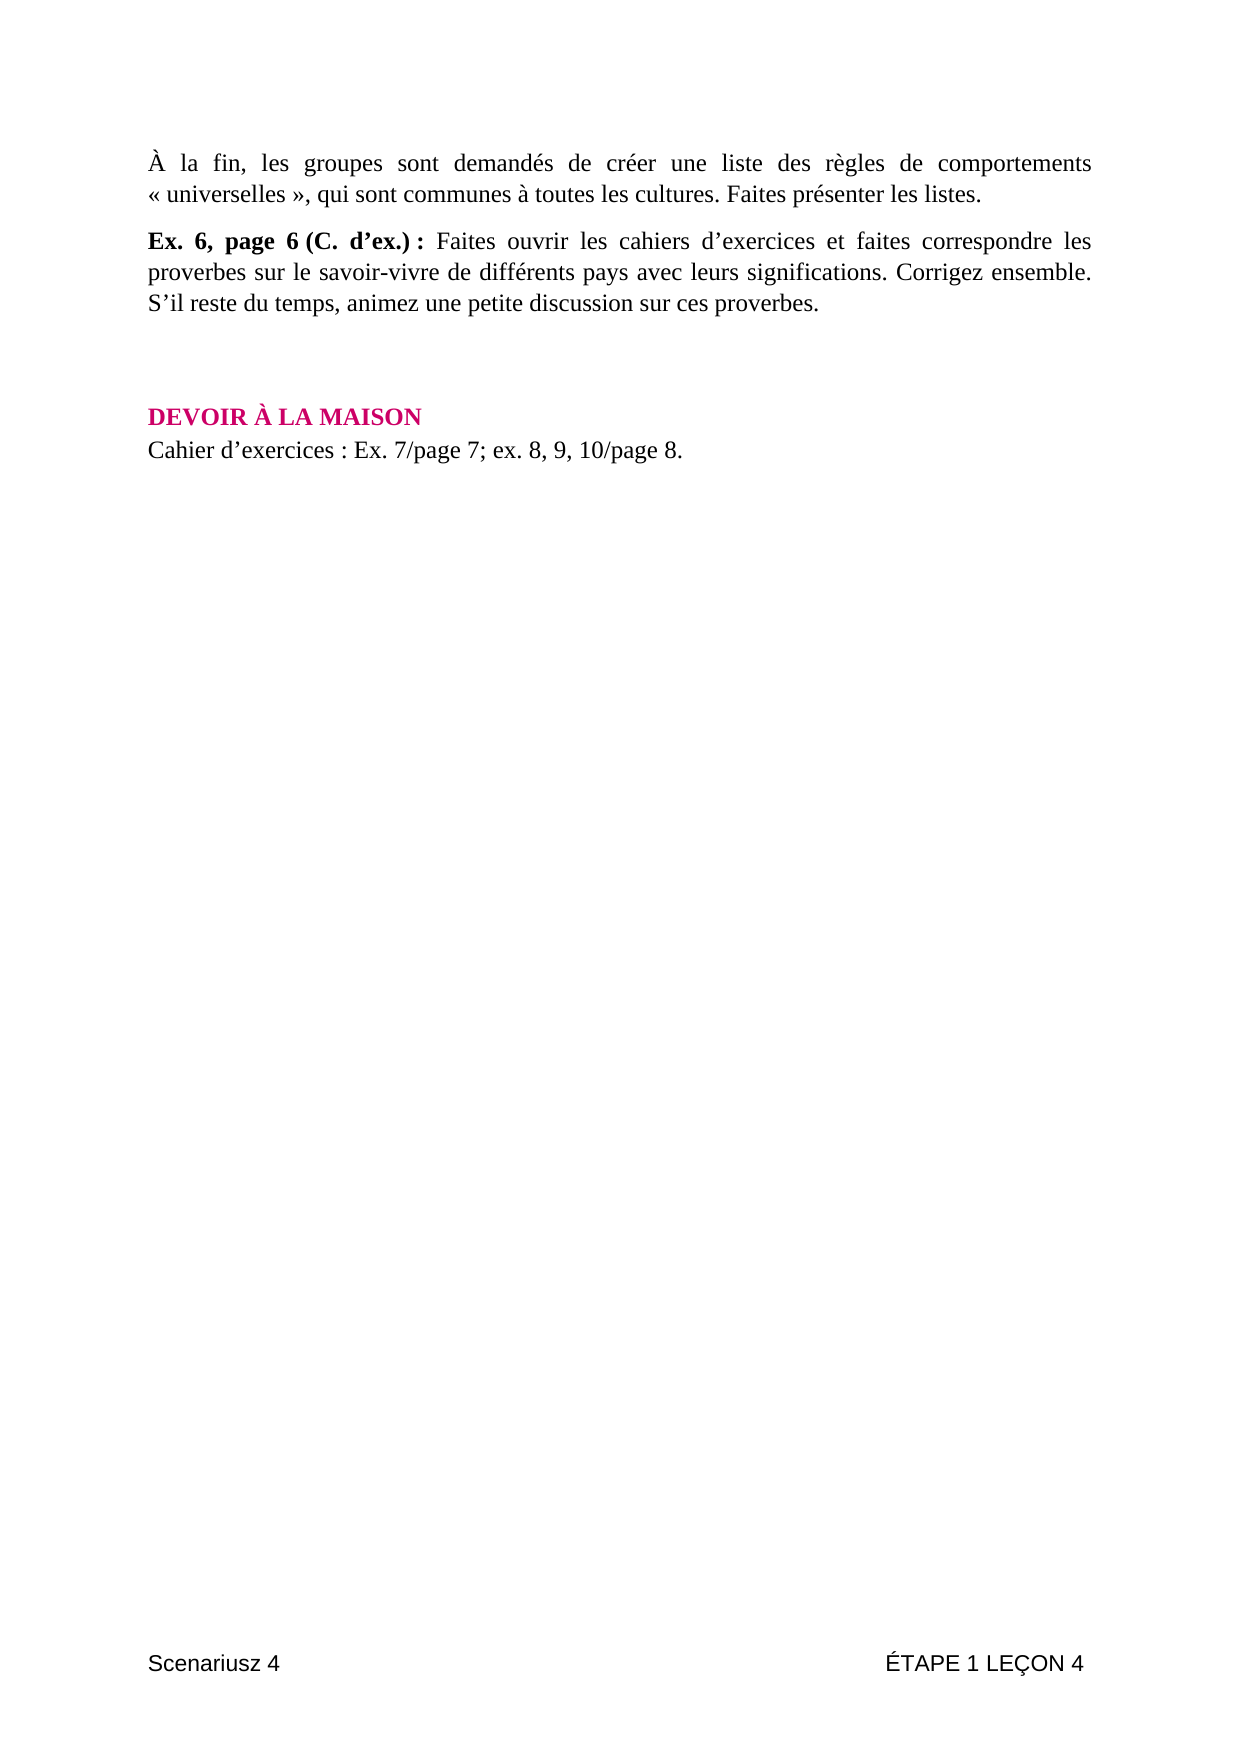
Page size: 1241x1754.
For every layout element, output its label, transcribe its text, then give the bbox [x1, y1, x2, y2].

text DEVOIR À LA MAISON [148, 402, 1093, 431]
text Ex. 6, page 6 (C. d’ex.) : Faites ouvrir les cahiers d’exercices et faites correspondre les proverbes sur le savoir-vivre de différents pays avec leurs significations. Corrigez ensemble. S’il reste du temps, animez une petite discussion sur ces proverbes. [148, 226, 1093, 317]
text À la fin, les groupes sont demandés de créer une liste des règles de comportements « universelles », qui sont communes à toutes les cultures. Faites présenter les listes. [148, 148, 1093, 207]
text Cahier d’exercices : Ex. 7/page 7; ex. 8, 9, 10/page 8. [148, 436, 1093, 464]
